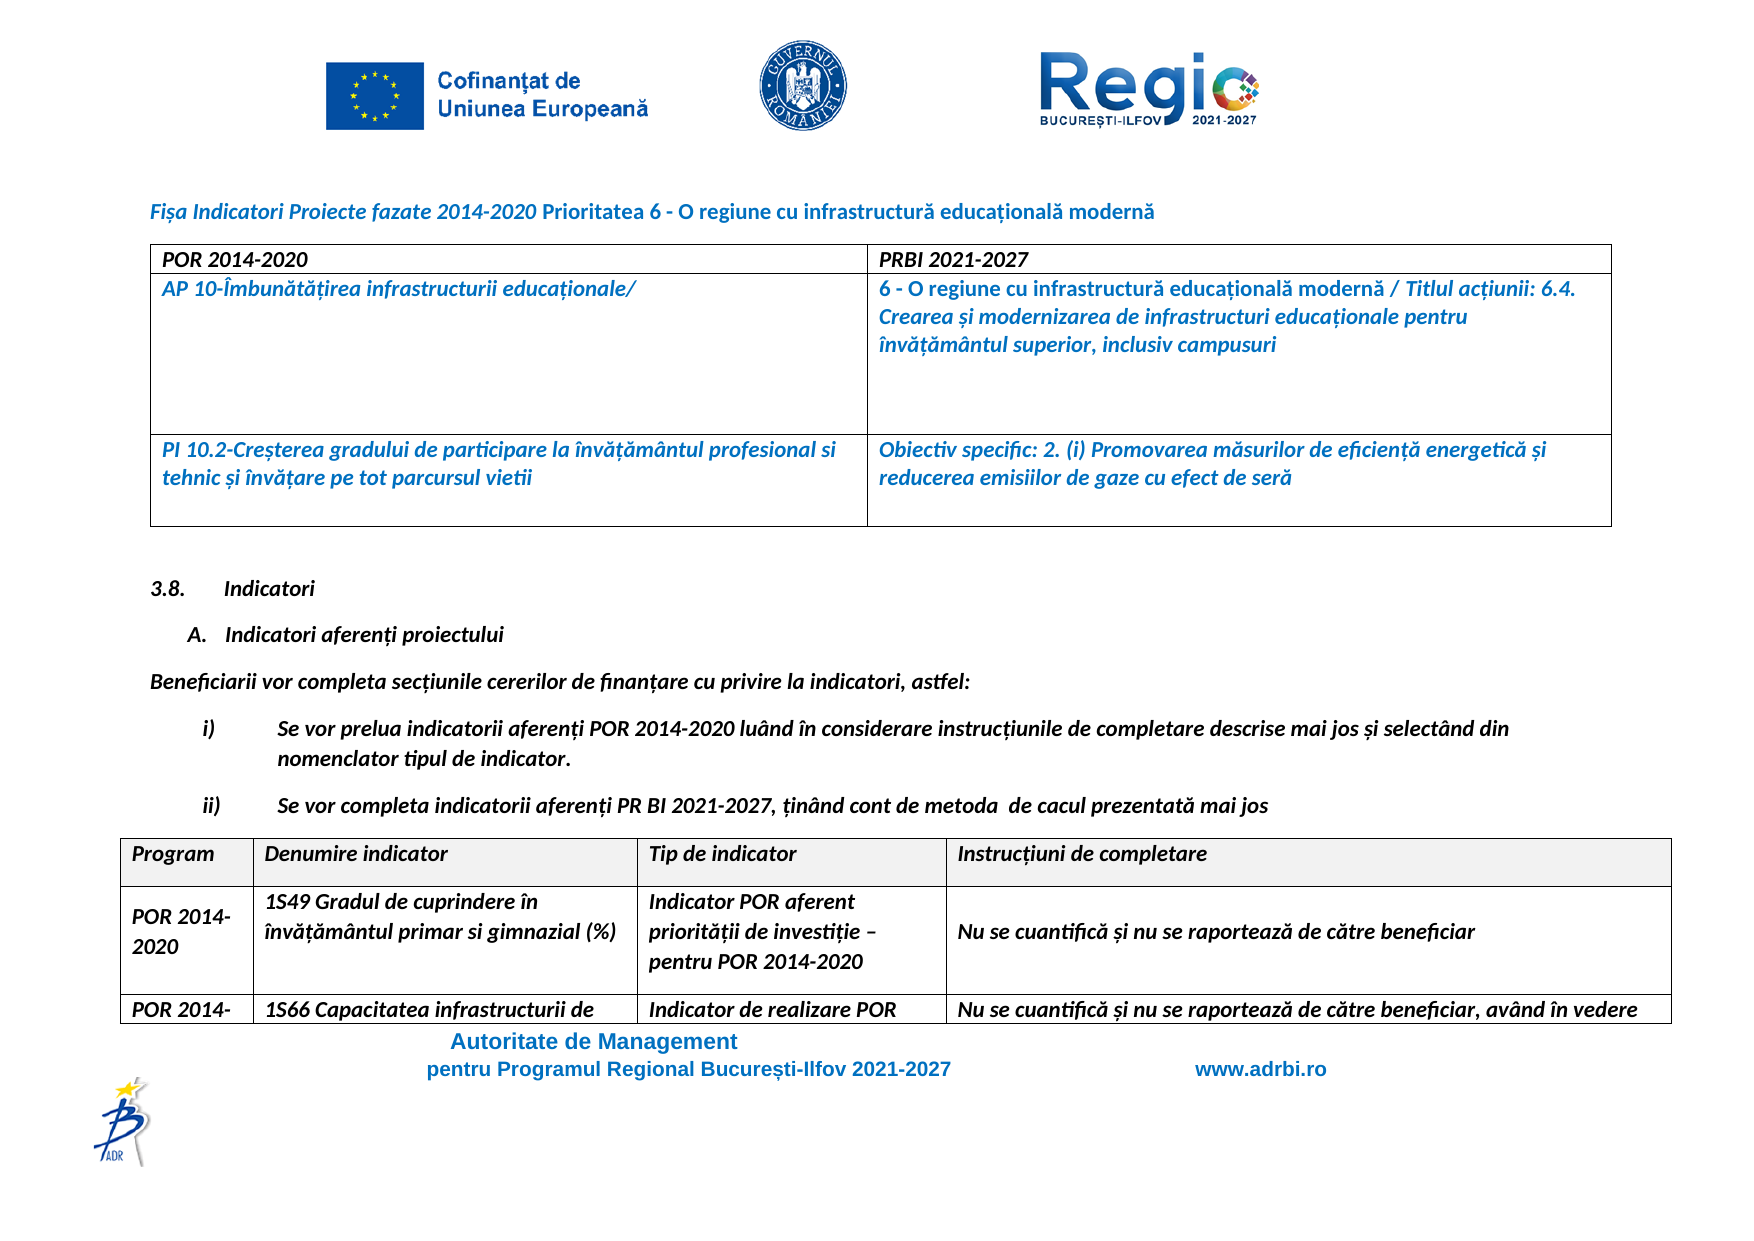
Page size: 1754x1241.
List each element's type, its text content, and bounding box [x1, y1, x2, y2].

picture [93, 1077, 152, 1167]
table_header PRBI 2021-2027 [868, 245, 1611, 273]
list Se vor completa indicatorii aferenți PR BI 2021-2027, ținând cont de metoda de cacul prezentată mai jos [202, 791, 1604, 819]
table_header Instrucțiuni de completare [947, 839, 1671, 886]
table_cell POR 2014-2020 [121, 995, 253, 1023]
table_header Program [121, 839, 253, 886]
text Fișa Indicatori Proiecte fazate 2014-2020 Prioritatea 6 - O regiune cu infrastructură educațională modernă [150, 197, 1604, 225]
table_cell AP 10-Îmbunătăţirea infrastructurii educaţionale/ [151, 274, 867, 434]
table_cell 1S66 Capacitatea infrastructurii de educație care beneficiază de sprijin – școlar (persoane) [254, 995, 637, 1023]
table_cell Obiectiv specific: 2. (i) Promovarea măsurilor de eficiență energetică și reducerea emisiilor de gaze cu efect de seră [868, 435, 1611, 526]
table_cell 6 - O regiune cu infrastructură educațională modernă / Titlul acțiunii: 6.4. Crearea și modernizarea de infrastructuri educaționale pentru învățământul superior, inclusiv campusuri [868, 274, 1611, 434]
table_cell PI 10.2-Creşterea gradului de participare la învăţământul profesional si tehnic şi învăţare pe tot parcursul vietii [151, 435, 867, 526]
table_cell 1S49 Gradul de cuprindere în învățământul primar si gimnazial (%) [254, 887, 637, 994]
table_cell Indicator POR aferent priorității de investiție – pentru POR 2014-2020 [638, 887, 946, 994]
picture [321, 40, 1258, 131]
list Indicatori aferenți proiectului [187, 621, 1604, 648]
table_header Tip de indicator [638, 839, 946, 886]
table_header Denumire indicator [254, 839, 637, 886]
list Se vor prelua indicatorii aferenți POR 2014-2020 luând în considerare instrucțiunile de completare descrise mai jos și selectând din nomenclator tipul de indicator. [202, 714, 1604, 772]
table_cell Indicator de realizare POR 2014-2020 [638, 995, 946, 1023]
table_cell Nu se cuantifică și nu se raportează de către beneficiar [947, 887, 1671, 994]
text Beneficiarii vor completa secțiunile cererilor de finanțare cu privire la indicatori, astfel: [150, 667, 1604, 695]
text 3.8. Indicatori [150, 574, 1604, 602]
table_cell POR 2014-2020 [121, 887, 253, 994]
table_header POR 2014-2020 [151, 245, 867, 273]
